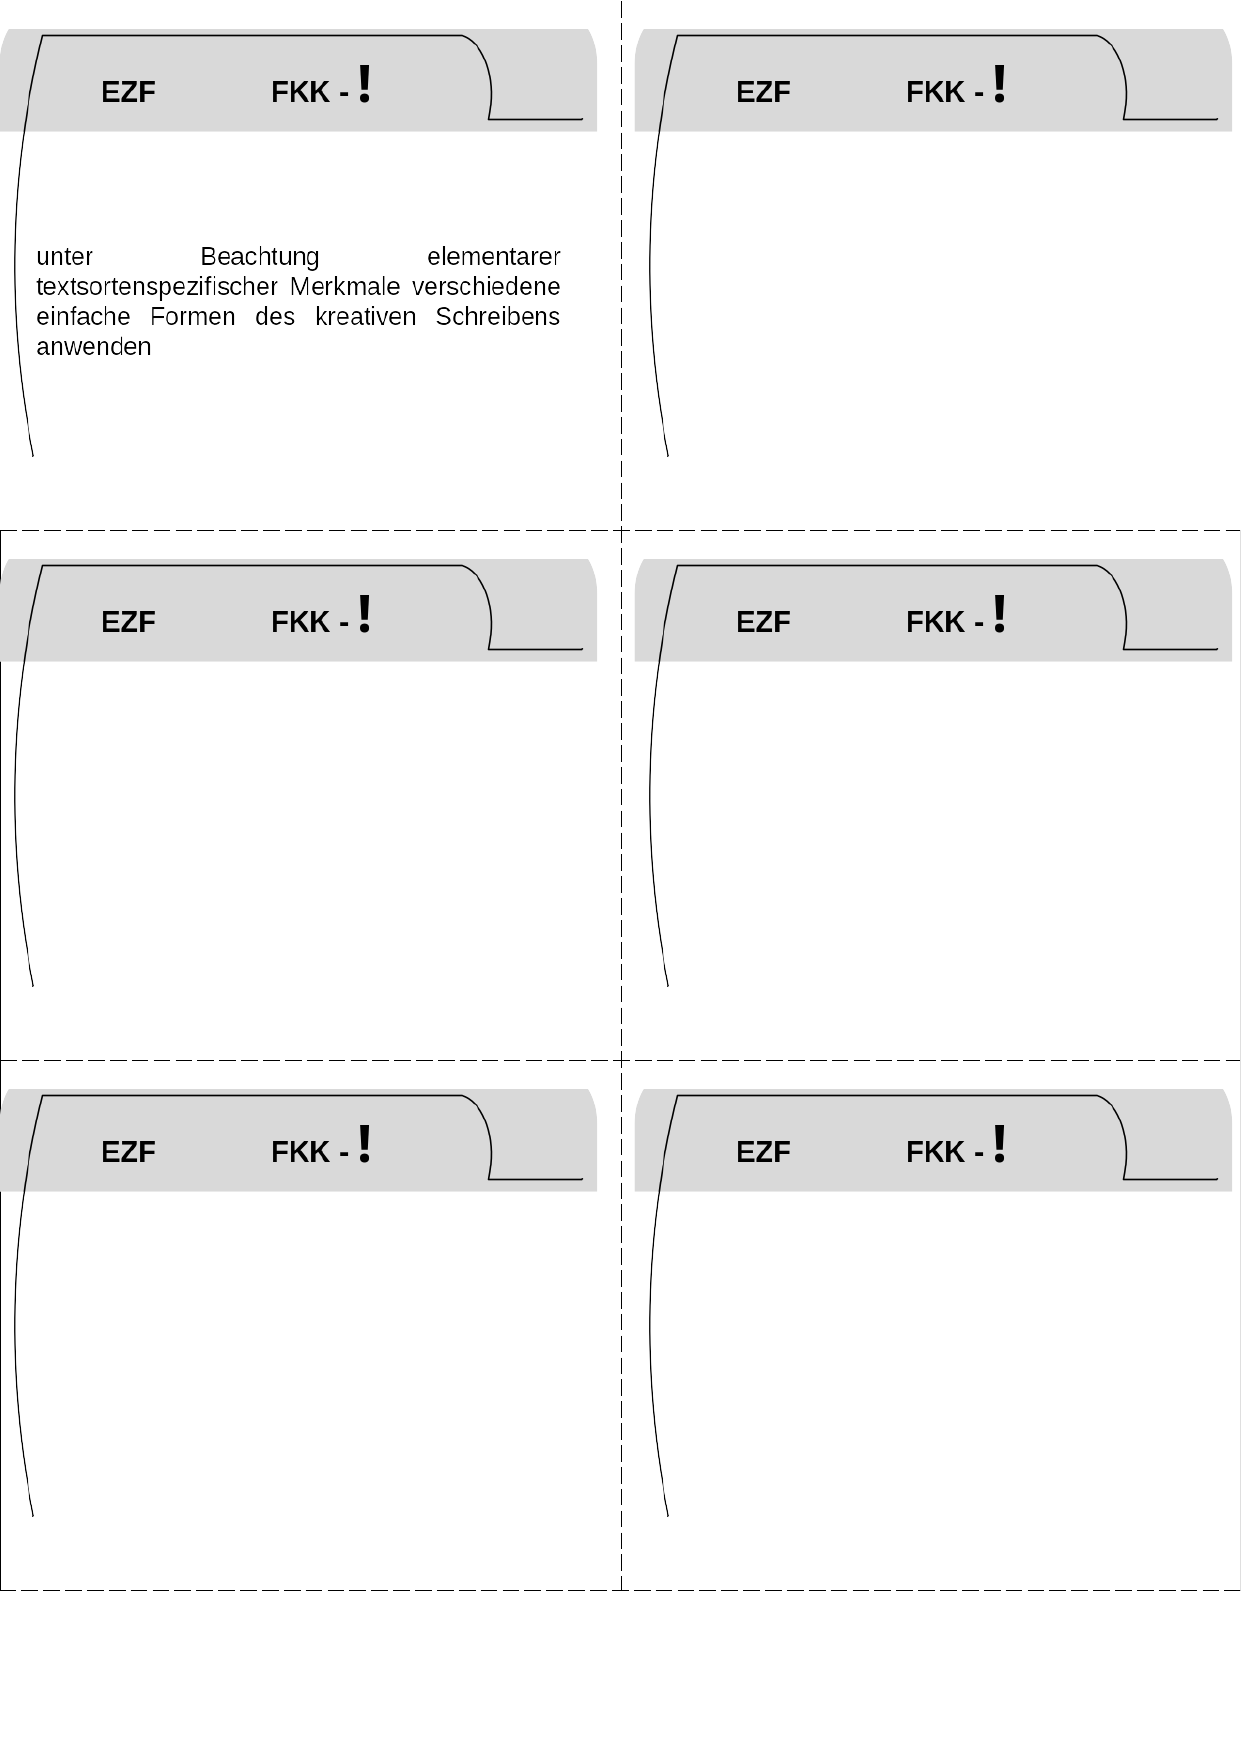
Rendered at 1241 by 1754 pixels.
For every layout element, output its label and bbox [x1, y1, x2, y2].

table_cell [621, 1060, 1240, 1590]
table_header [621, 1, 1240, 530]
table_cell [1, 1060, 621, 1590]
table_cell [1, 530, 621, 1060]
table_cell [621, 530, 1240, 1060]
table_header [0, 1, 621, 530]
